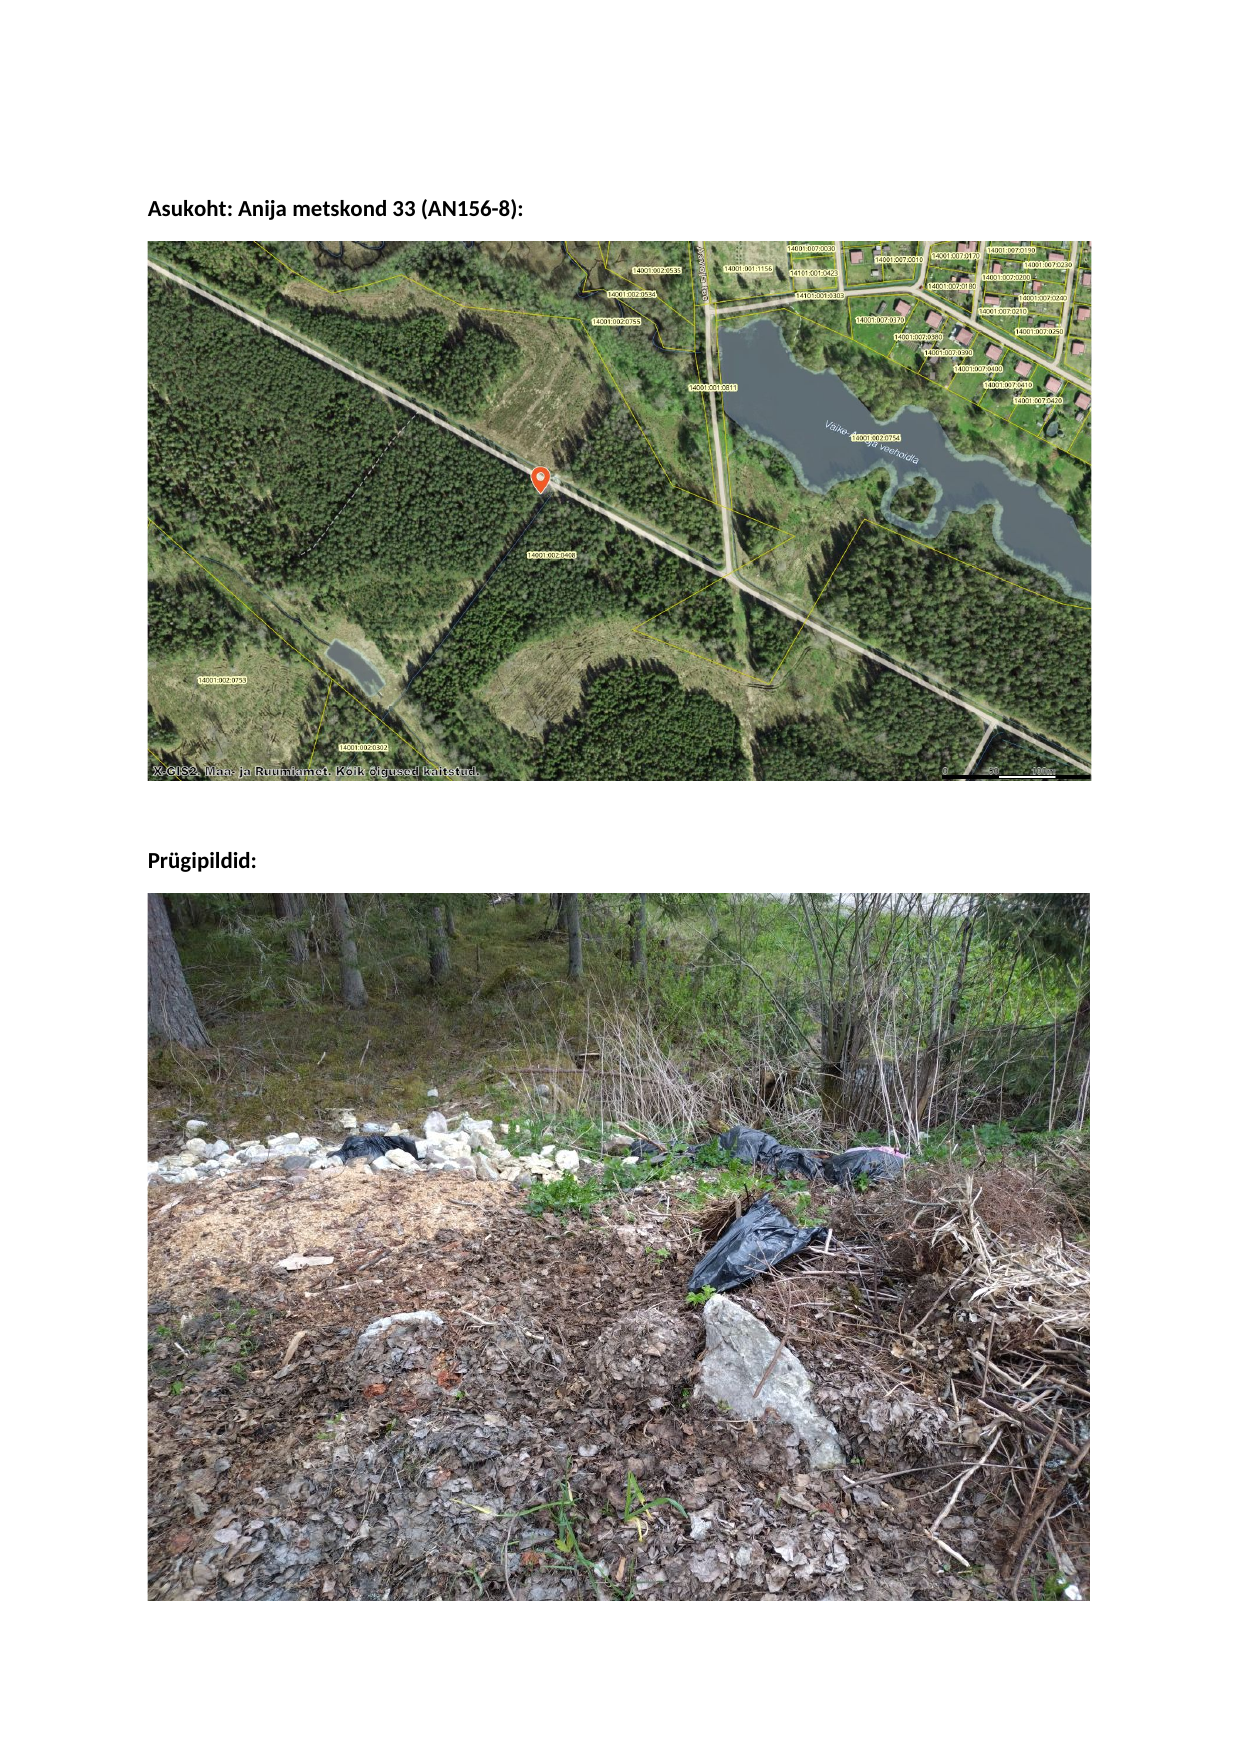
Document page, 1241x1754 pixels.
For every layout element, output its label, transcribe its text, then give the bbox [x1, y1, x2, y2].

text Asukoht: Anija metskond 33 (AN156-8): [148, 194, 1093, 222]
picture [147, 241, 1092, 781]
text Prügipildid: [148, 846, 1093, 874]
picture [147, 893, 1090, 1601]
